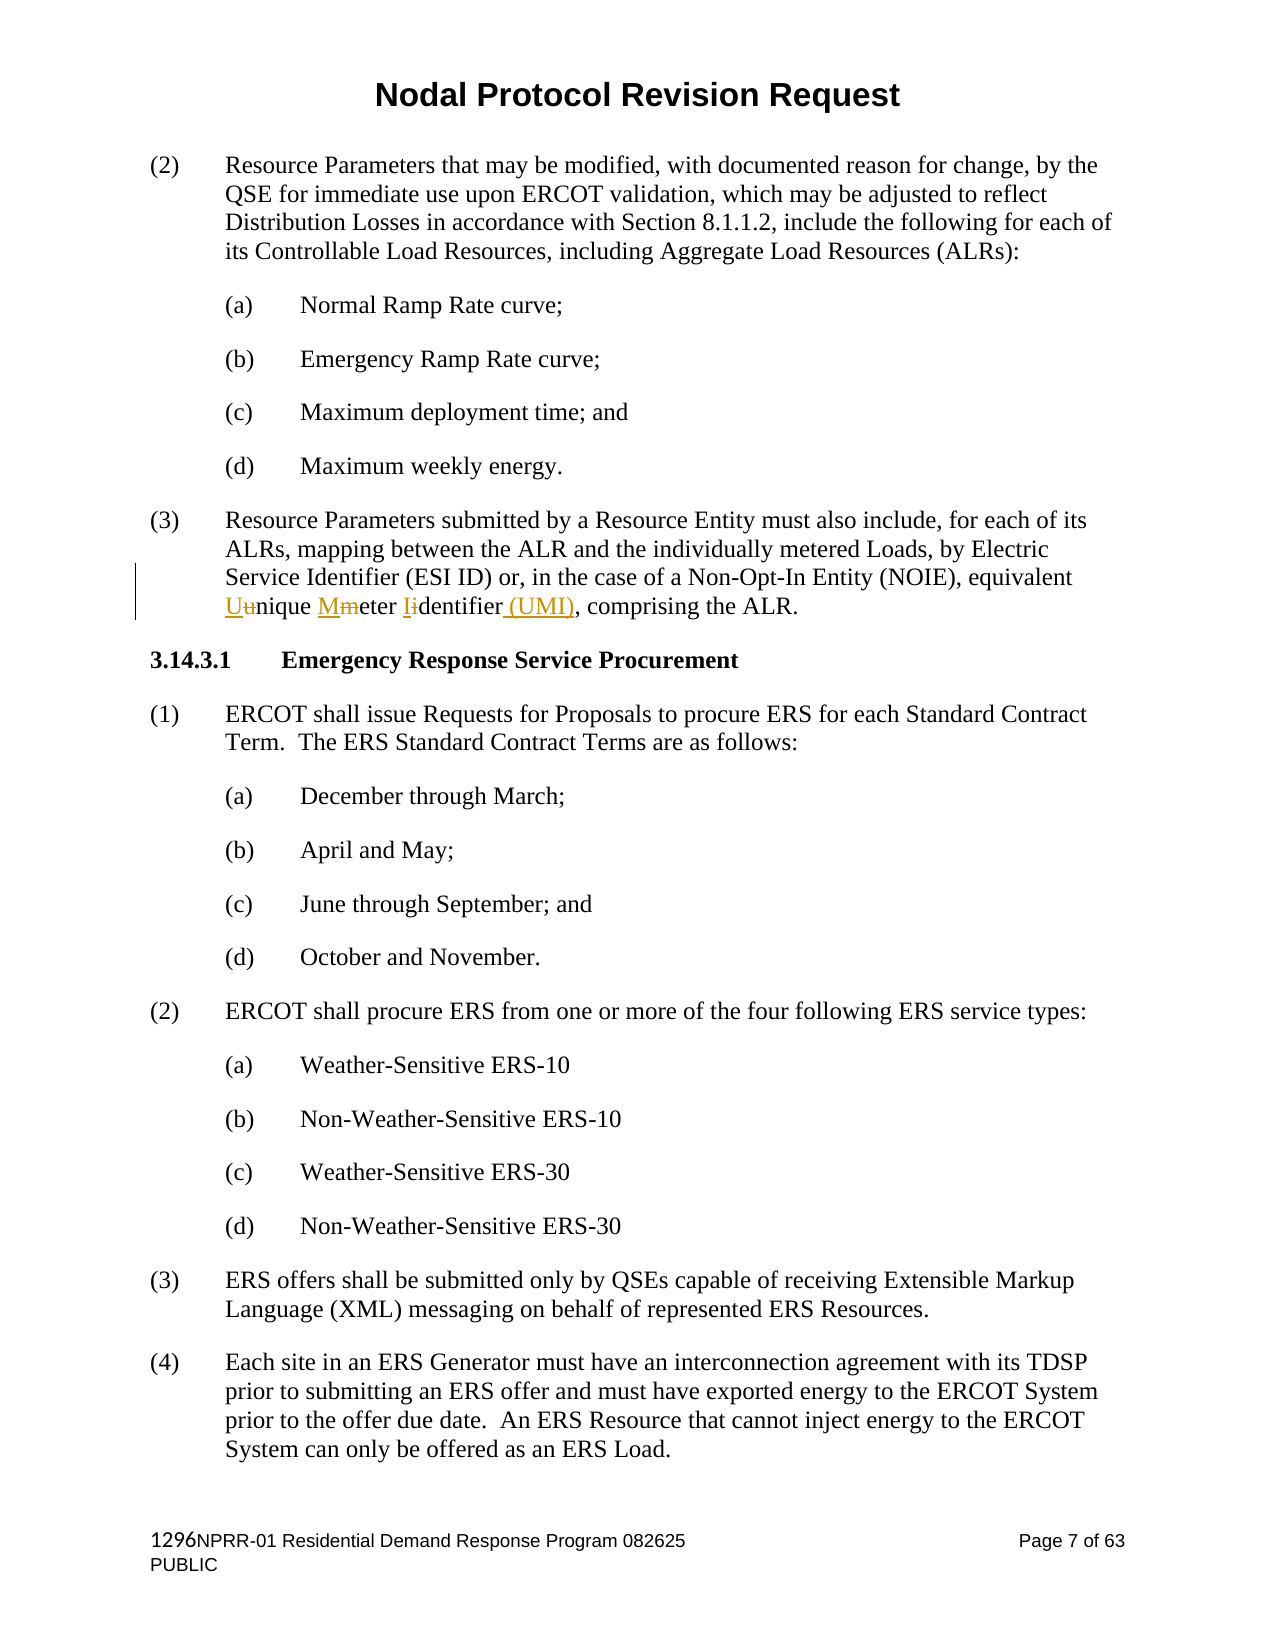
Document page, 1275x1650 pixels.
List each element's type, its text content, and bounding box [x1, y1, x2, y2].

text (1) ERCOT shall issue Requests for Proposals to procure ERS for each Standard Contract Term. The ERS Standard Contract Terms are as follows: [150, 699, 1125, 756]
text (a) Weather-Sensitive ERS-10 [150, 1050, 1125, 1079]
text (d) October and November. [225, 942, 1125, 971]
text (b) Emergency Ramp Rate curve; [225, 344, 1125, 372]
text (4) Each site in an ERS Generator must have an interconnection agreement with its TDSP prior to submitting an ERS offer and must have exported energy to the ERCOT System prior to the offer due date. An ERS Resource that cannot inject energy to the ERCOT System can only be offered as an ERS Load. [150, 1347, 1125, 1462]
text (b) Non-Weather-Sensitive ERS-10 [225, 1104, 1125, 1132]
text (b) April and May; [225, 835, 1125, 864]
text (2) Resource Parameters that may be modified, with documented reason for change, by the QSE for immediate use upon ERCOT validation, which may be adjusted to reflect Distribution Losses in accordance with Section 8.1.1.2, include the following for each of its Controllable Load Resources, including Aggregate Load Resources (ALRs): [150, 150, 1125, 265]
text (d) Non-Weather-Sensitive ERS-30 [225, 1211, 1125, 1240]
text 3.14.3.1 Emergency Response Service Procurement [150, 645, 1125, 674]
text (3) Resource Parameters submitted by a Resource Entity must also include, for each of its ALRs, mapping between the ALR and the individually metered Loads, by Electric Service Identifier (ESI ID) or, in the case of a Non-Opt-In Entity (NOIE), equivalent nique eter dentifier, comprising the ALR. [150, 505, 1125, 620]
text (a) Normal Ramp Rate curve; [225, 290, 1125, 319]
text (3) ERS offers shall be submitted only by QSEs capable of receiving Extensible Markup Language (XML) messaging on behalf of represented ERS Resources. [150, 1265, 1125, 1322]
text (c) June through September; and [225, 889, 1125, 917]
text (2) ERCOT shall procure ERS from one or more of the four following ERS service types: [150, 996, 1125, 1025]
text (c) Maximum deployment time; and [225, 397, 1125, 426]
text (d) Maximum weekly energy. [225, 451, 1125, 480]
text (c) Weather-Sensitive ERS-30 [225, 1157, 1125, 1186]
text (a) December through March; [225, 781, 1125, 810]
